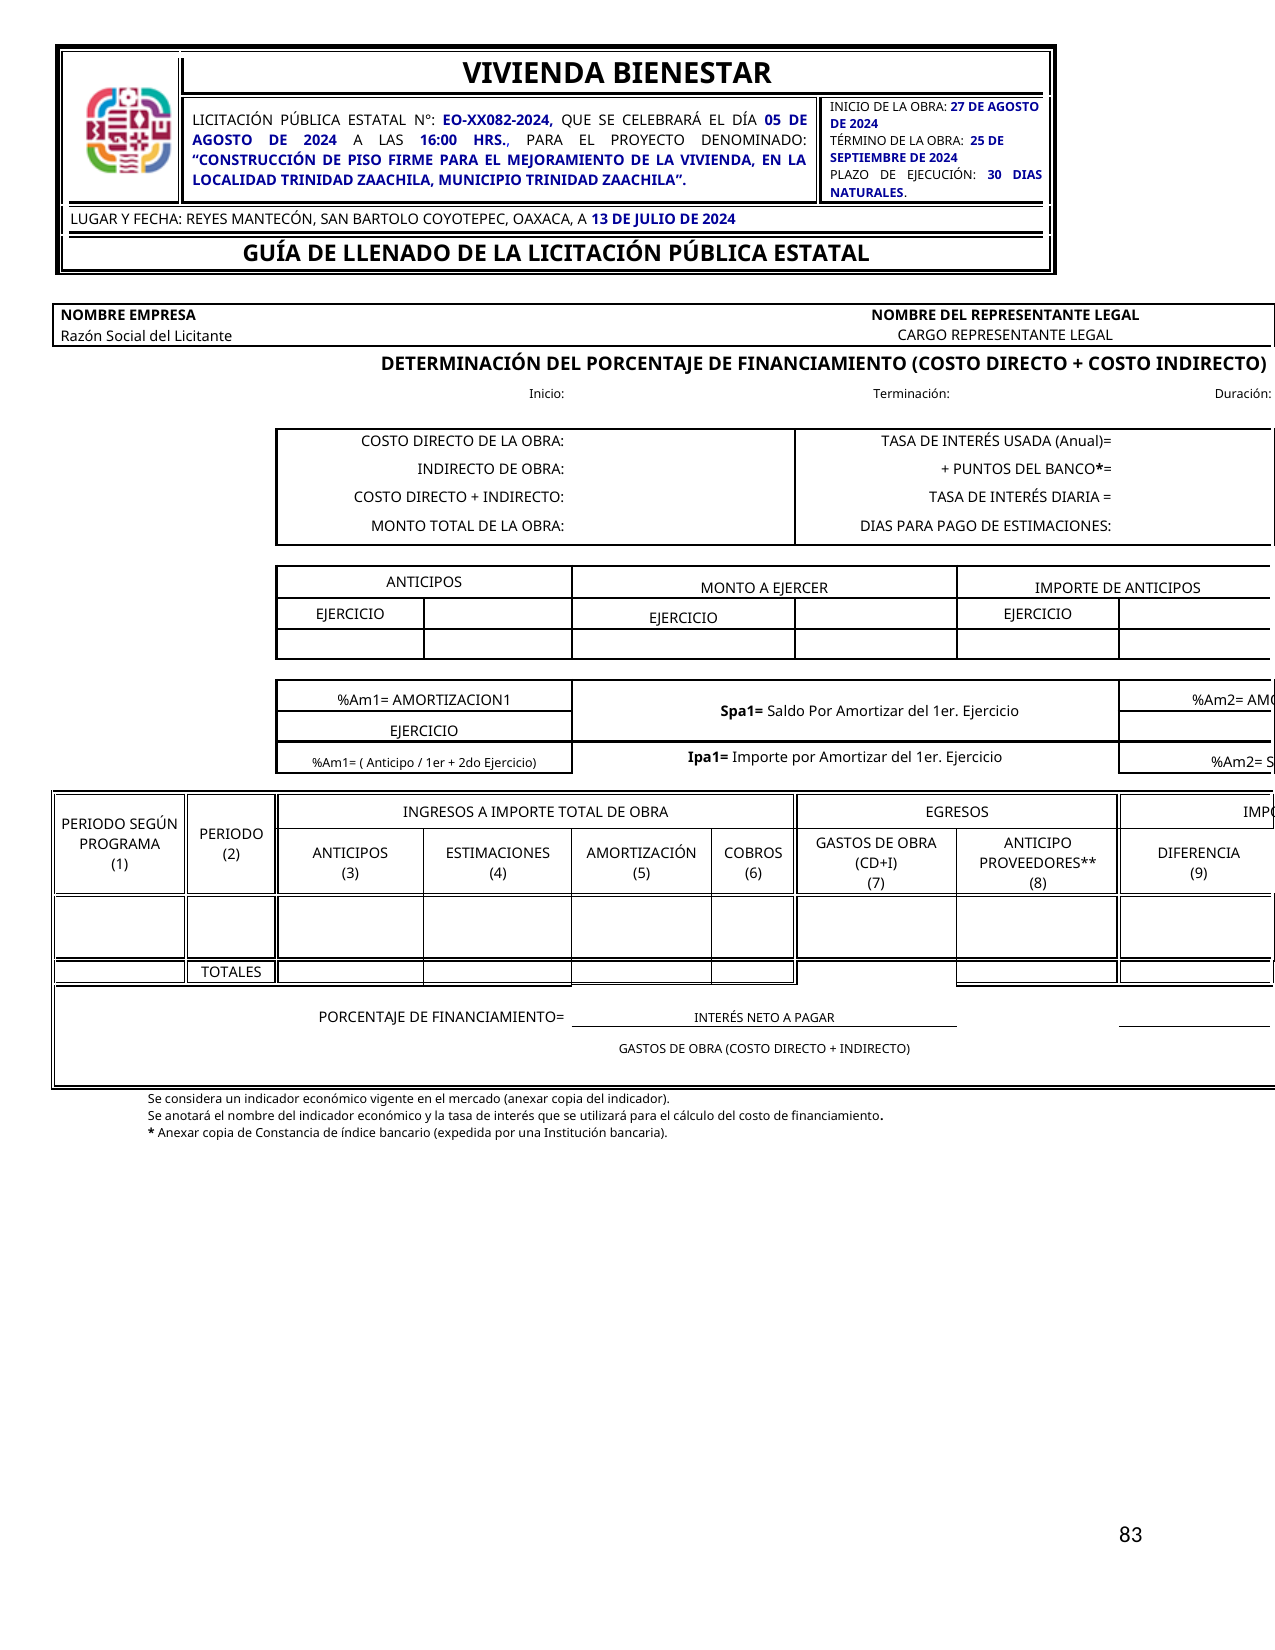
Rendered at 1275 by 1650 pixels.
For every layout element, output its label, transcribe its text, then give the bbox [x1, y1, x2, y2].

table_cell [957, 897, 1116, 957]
text Se considera un indicador económico vigente en el mercado (anexar copia del indicador). [148, 1090, 1142, 1107]
text * Anexar copia de Constancia de índice bancario (expedida por una Institución bancaria). [148, 1124, 1142, 1141]
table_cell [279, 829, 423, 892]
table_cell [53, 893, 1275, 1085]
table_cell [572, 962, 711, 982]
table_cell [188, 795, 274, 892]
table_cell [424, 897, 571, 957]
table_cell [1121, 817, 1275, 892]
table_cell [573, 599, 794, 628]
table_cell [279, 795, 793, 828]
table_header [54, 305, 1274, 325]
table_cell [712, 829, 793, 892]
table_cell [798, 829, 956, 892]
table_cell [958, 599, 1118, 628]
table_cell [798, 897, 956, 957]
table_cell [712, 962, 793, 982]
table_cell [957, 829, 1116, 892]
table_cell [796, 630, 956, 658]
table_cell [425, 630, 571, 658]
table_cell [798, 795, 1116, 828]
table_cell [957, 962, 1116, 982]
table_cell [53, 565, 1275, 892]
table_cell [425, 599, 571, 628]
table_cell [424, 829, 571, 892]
picture [75, 79, 178, 179]
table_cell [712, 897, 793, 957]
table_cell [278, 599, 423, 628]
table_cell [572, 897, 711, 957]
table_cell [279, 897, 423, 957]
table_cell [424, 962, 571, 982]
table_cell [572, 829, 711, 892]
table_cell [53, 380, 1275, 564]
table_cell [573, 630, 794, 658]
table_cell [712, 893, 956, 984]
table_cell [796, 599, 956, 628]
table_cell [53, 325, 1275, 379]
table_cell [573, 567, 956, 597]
text Se anotará el nombre del indicador económico y la tasa de interés que se utilizará para el cálculo del costo de financiamiento. [148, 1107, 1142, 1124]
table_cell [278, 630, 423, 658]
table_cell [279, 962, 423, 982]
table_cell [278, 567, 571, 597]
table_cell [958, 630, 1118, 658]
